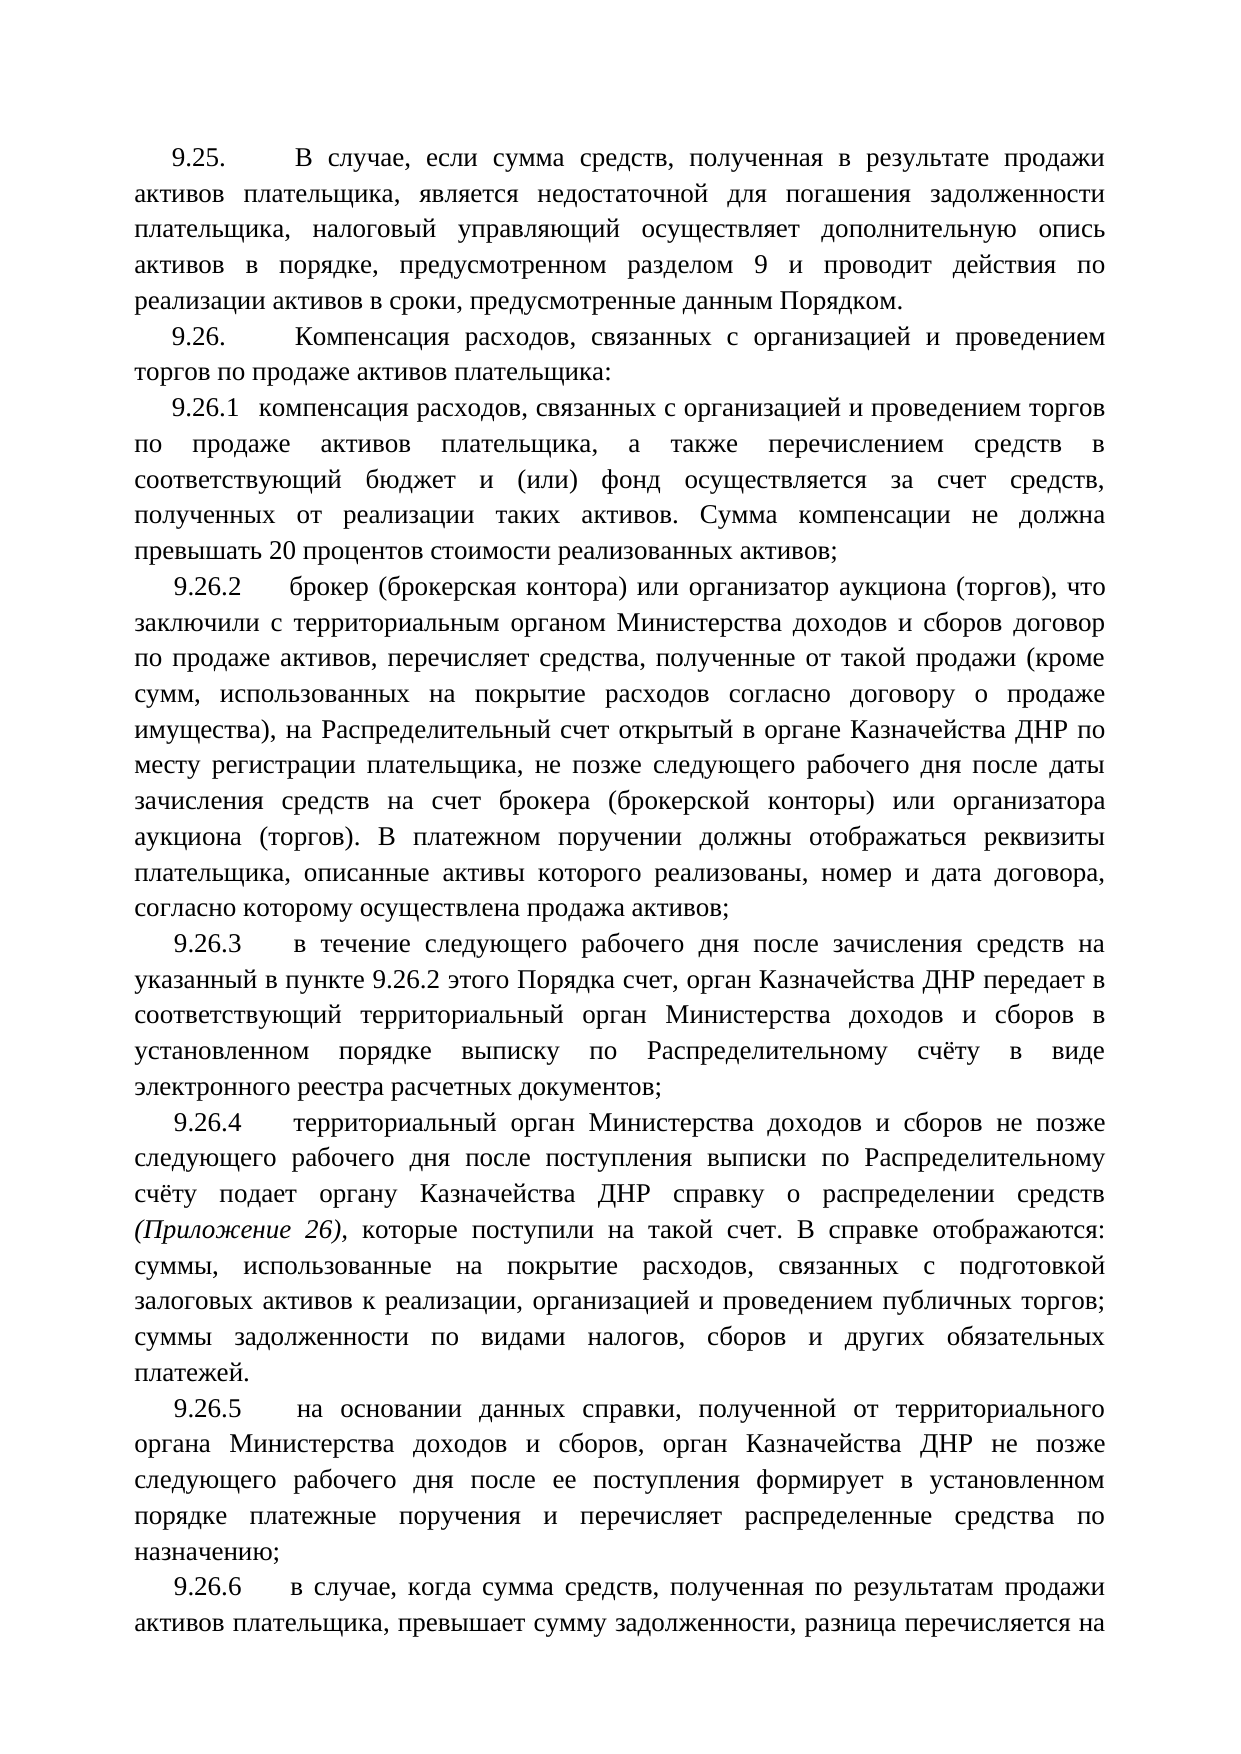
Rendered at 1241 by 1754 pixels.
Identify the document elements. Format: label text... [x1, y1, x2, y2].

list компенсация расходов, связанных с организацией и проведением торгов по продаже активов плательщика, а также перечислением средств в соответствующий бюджет и (или) фонд осуществляется за счет средств, полученных от реализации таких активов. Сумма компенсации не должна превышать 20 процентов стоимости реализованных активов; [134, 391, 1106, 565]
list в течение следующего рабочего дня после зачисления средств на указанный в пункте 9.26.2 этого Порядка счет, орган Казначейства ДНР передает в соответствующий территориальный орган Министерства доходов и сборов в установленном порядке выписку по Распределительному счёту в виде электронного реестра расчетных документов; [134, 927, 1106, 1101]
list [134, 1570, 1106, 1637]
list В случае, если сумма средств, полученная в результате продажи активов плательщика, является недостаточной для погашения задолженности плательщика, налоговый управляющий осуществляет дополнительную опись активов в порядке, предусмотренном разделом 9 и проводит действия по реализации активов в сроки, предусмотренные данным Порядком. [134, 141, 1106, 315]
list на основании данных справки, полученной от территориального органа Министерства доходов и сборов, орган Казначейства ДНР не позже следующего рабочего дня после ее поступления формирует в установленном порядке платежные поручения и перечисляет распределенные средства по назначению; [134, 1392, 1106, 1566]
list Компенсация расходов, связанных с организацией и проведением торгов по продаже активов плательщика: [134, 320, 1106, 387]
list брокер (брокерская контора) или организатор аукциона (торгов), что заключили с территориальным органом Министерства доходов и сборов договор по продаже активов, перечисляет средства, полученные от такой продажи (кроме сумм, использованных на покрытие расходов согласно договору о продаже имущества), на Распределительный счет открытый в органе Казначейства ДНР по месту регистрации плательщика, не позже следующего рабочего дня после даты зачисления средств на счет брокера (брокерской конторы) или организатора аукциона (торгов). В платежном поручении должны отображаться реквизиты плательщика, описанные активы которого реализованы, номер и дата договора, согласно которому осуществлена продажа активов; [134, 570, 1106, 923]
list территориальный орган Министерства доходов и сборов не позже следующего рабочего дня после поступления выписки по Распределительному счёту подает органу Казначейства ДНР справку о распределении средств (Приложение 26), которые поступили на такой счет. В справке отображаются: суммы, использованные на покрытие расходов, связанных с подготовкой залоговых активов к реализации, организацией и проведением публичных торгов; суммы задолженности по видами налогов, сборов и других обязательных платежей. [134, 1106, 1106, 1387]
